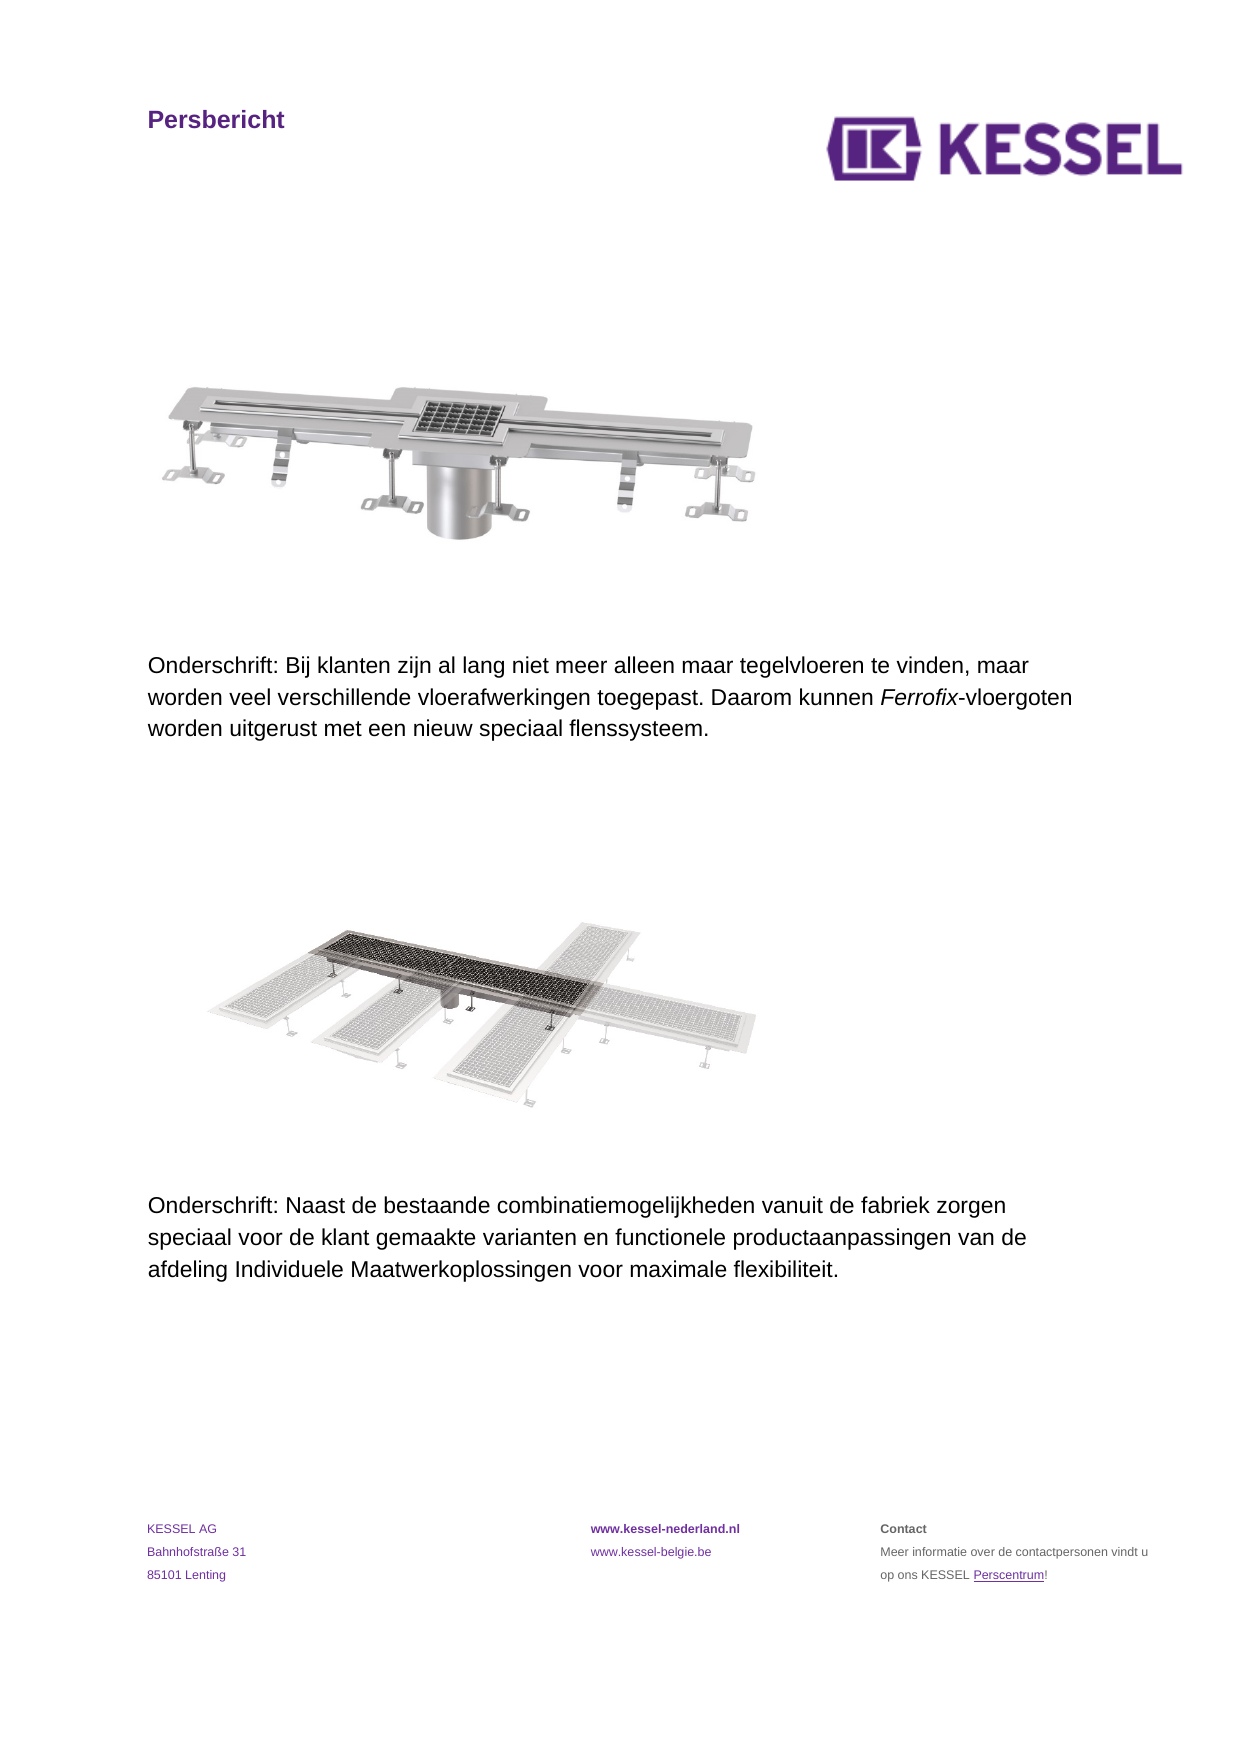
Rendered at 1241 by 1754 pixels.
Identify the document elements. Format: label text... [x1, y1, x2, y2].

picture [147, 297, 769, 647]
picture [147, 810, 819, 1188]
text Onderschrift: Naast de bestaande combinatiemogelijkheden vanuit de fabriek zorgen speciaal voor de klant gemaakte varianten en functionele productaanpassingen van de afdeling Individuele Maatwerkoplossingen voor maximale flexibiliteit. [148, 1192, 1092, 1282]
text Onderschrift: Bij klanten zijn al lang niet meer alleen maar tegelvloeren te vinden, maar worden veel verschillende vloerafwerkingen toegepast. Daarom kunnen Ferrofix-vloergoten worden uitgerust met een nieuw speciaal flenssysteem. [148, 652, 1092, 742]
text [148, 266, 1092, 647]
